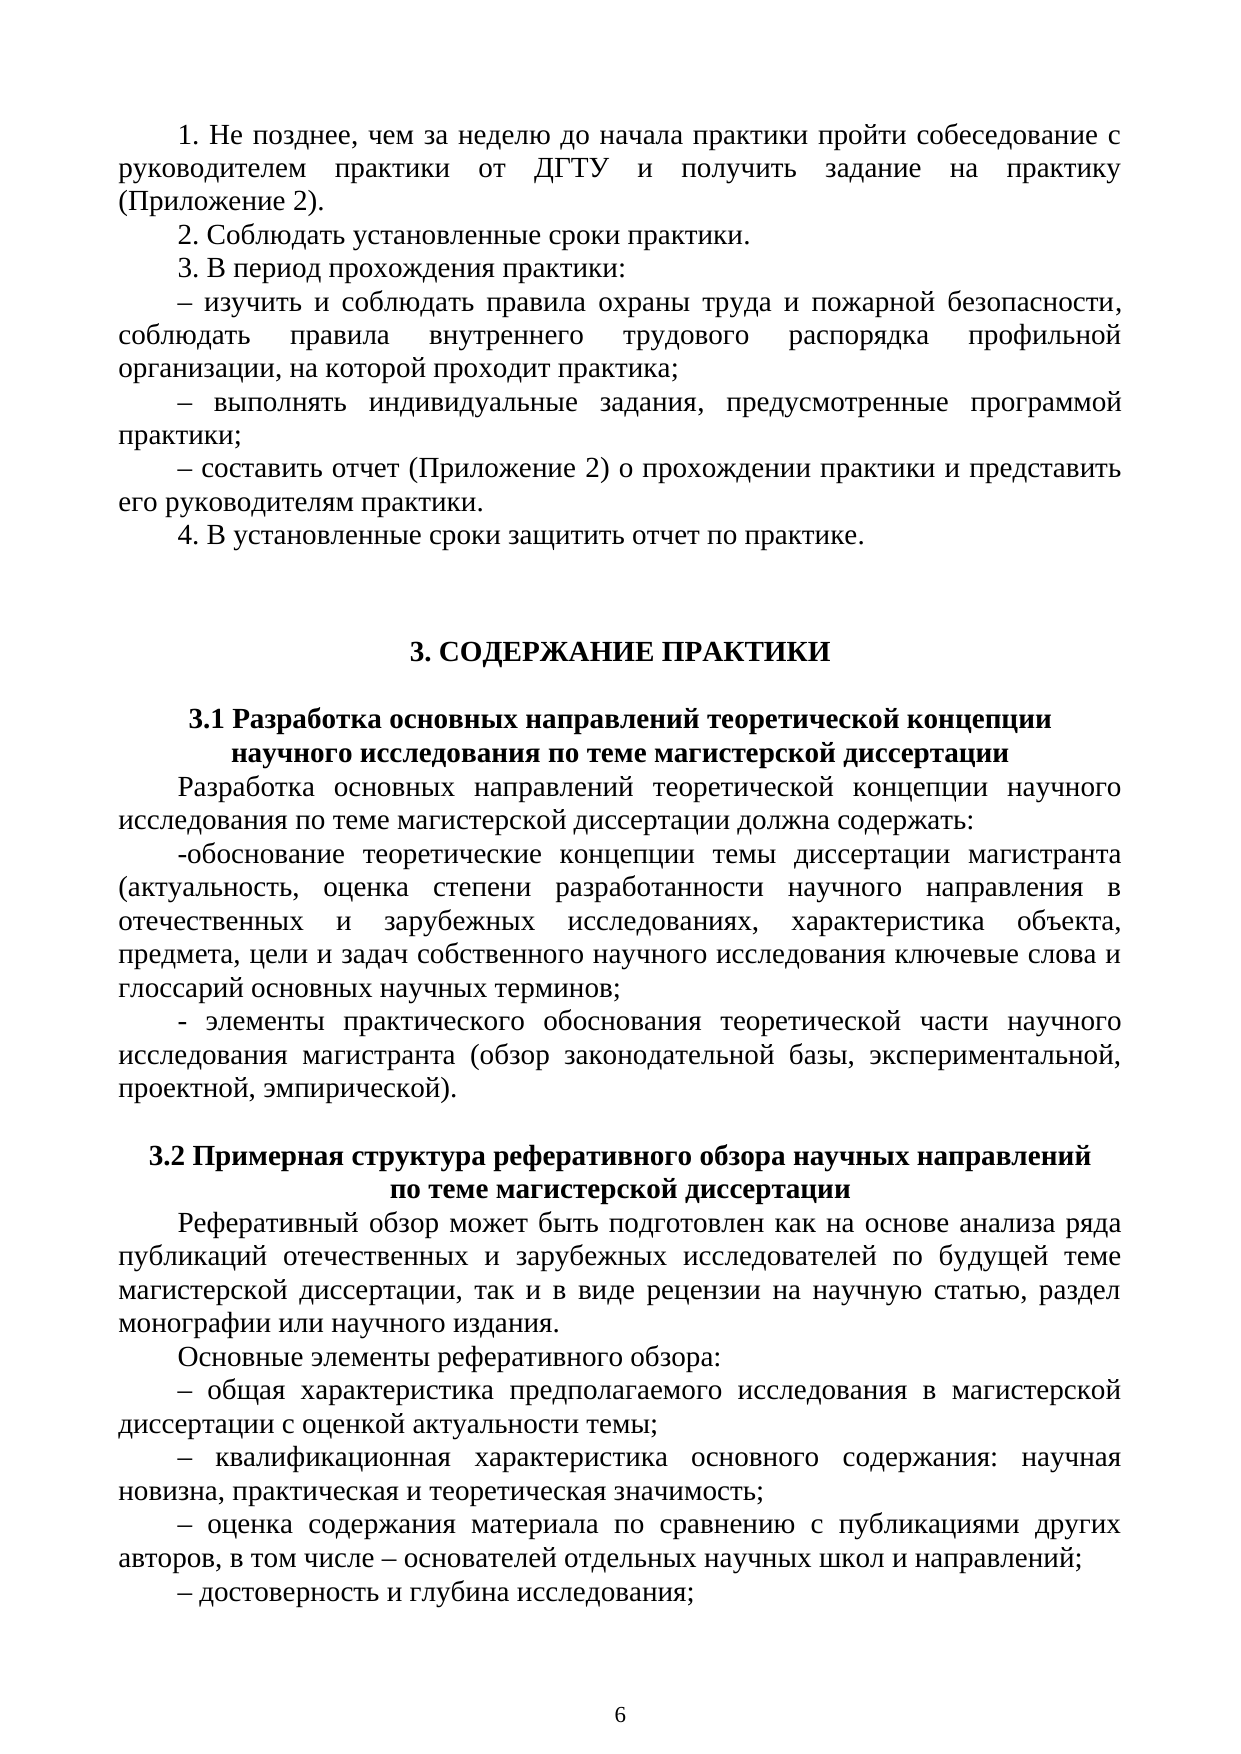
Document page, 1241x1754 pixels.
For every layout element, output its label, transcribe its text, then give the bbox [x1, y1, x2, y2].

text – выполнять индивидуальные задания, предусмотренные программой практики; [118, 385, 1122, 451]
text Разработка основных направлений теоретической концепции научного исследования по теме магистерской диссертации должна содержать: [118, 769, 1122, 836]
text – составить отчет (Приложение 2) о прохождении практики и представить его руководителям практики. [118, 451, 1122, 517]
text Реферативный обзор может быть подготовлен как на основе анализа ряда публикаций отечественных и зарубежных исследователей по будущей теме магистерской диссертации, так и в виде рецензии на научную статью, раздел монографии или научного издания. [118, 1205, 1122, 1339]
text 3.2 Примерная структура реферативного обзора научных направлений [118, 1138, 1122, 1171]
text 2. Соблюдать установленные сроки практики. [118, 217, 1122, 250]
text по теме магистерской диссертации [118, 1171, 1122, 1205]
text – квалификационная характеристика основного содержания: научная новизна, практическая и теоретическая значимость; [118, 1439, 1122, 1507]
subtitle 3. СОДЕРЖАНИЕ ПРАКТИКИ [118, 634, 1122, 668]
text научного исследования по теме магистерской диссертации [118, 735, 1122, 769]
text -обоснование теоретические концепции темы диссертации магистранта (актуальность, оценка степени разработанности научного направления в отечественных и зарубежных исследованиях, характеристика объекта, предмета, цели и задач собственного научного исследования ключевые слова и глоссарий основных научных терминов; [118, 836, 1122, 1003]
text 3. В период прохождения практики: [118, 250, 1122, 284]
text – достоверность и глубина исследования; [118, 1574, 1122, 1607]
text 1. Не позднее, чем за неделю до начала практики пройти собеседование с руководителем практики от ДГТУ и получить задание на практику (Приложение 2). [118, 118, 1122, 217]
text – изучить и соблюдать правила охраны труда и пожарной безопасности, соблюдать правила внутреннего трудового распорядка профильной организации, на которой проходит практика; [118, 285, 1122, 384]
text – общая характеристика предполагаемого исследования в магистерской диссертации с оценкой актуальности темы; [118, 1372, 1122, 1439]
text 4. В установленные сроки защитить отчет по практике. [118, 517, 1122, 551]
text 3.1 Разработка основных направлений теоретической концепции [118, 702, 1122, 735]
text Основные элементы реферативного обзора: [118, 1339, 1122, 1372]
text – оценка содержания материала по сравнению с публикациями других авторов, в том числе – основателей отдельных научных школ и направлений; [118, 1507, 1122, 1574]
text - элементы практического обоснования теоретической части научного исследования магистранта (обзор законодательной базы, экспериментальной, проектной, эмпирической). [118, 1003, 1122, 1104]
